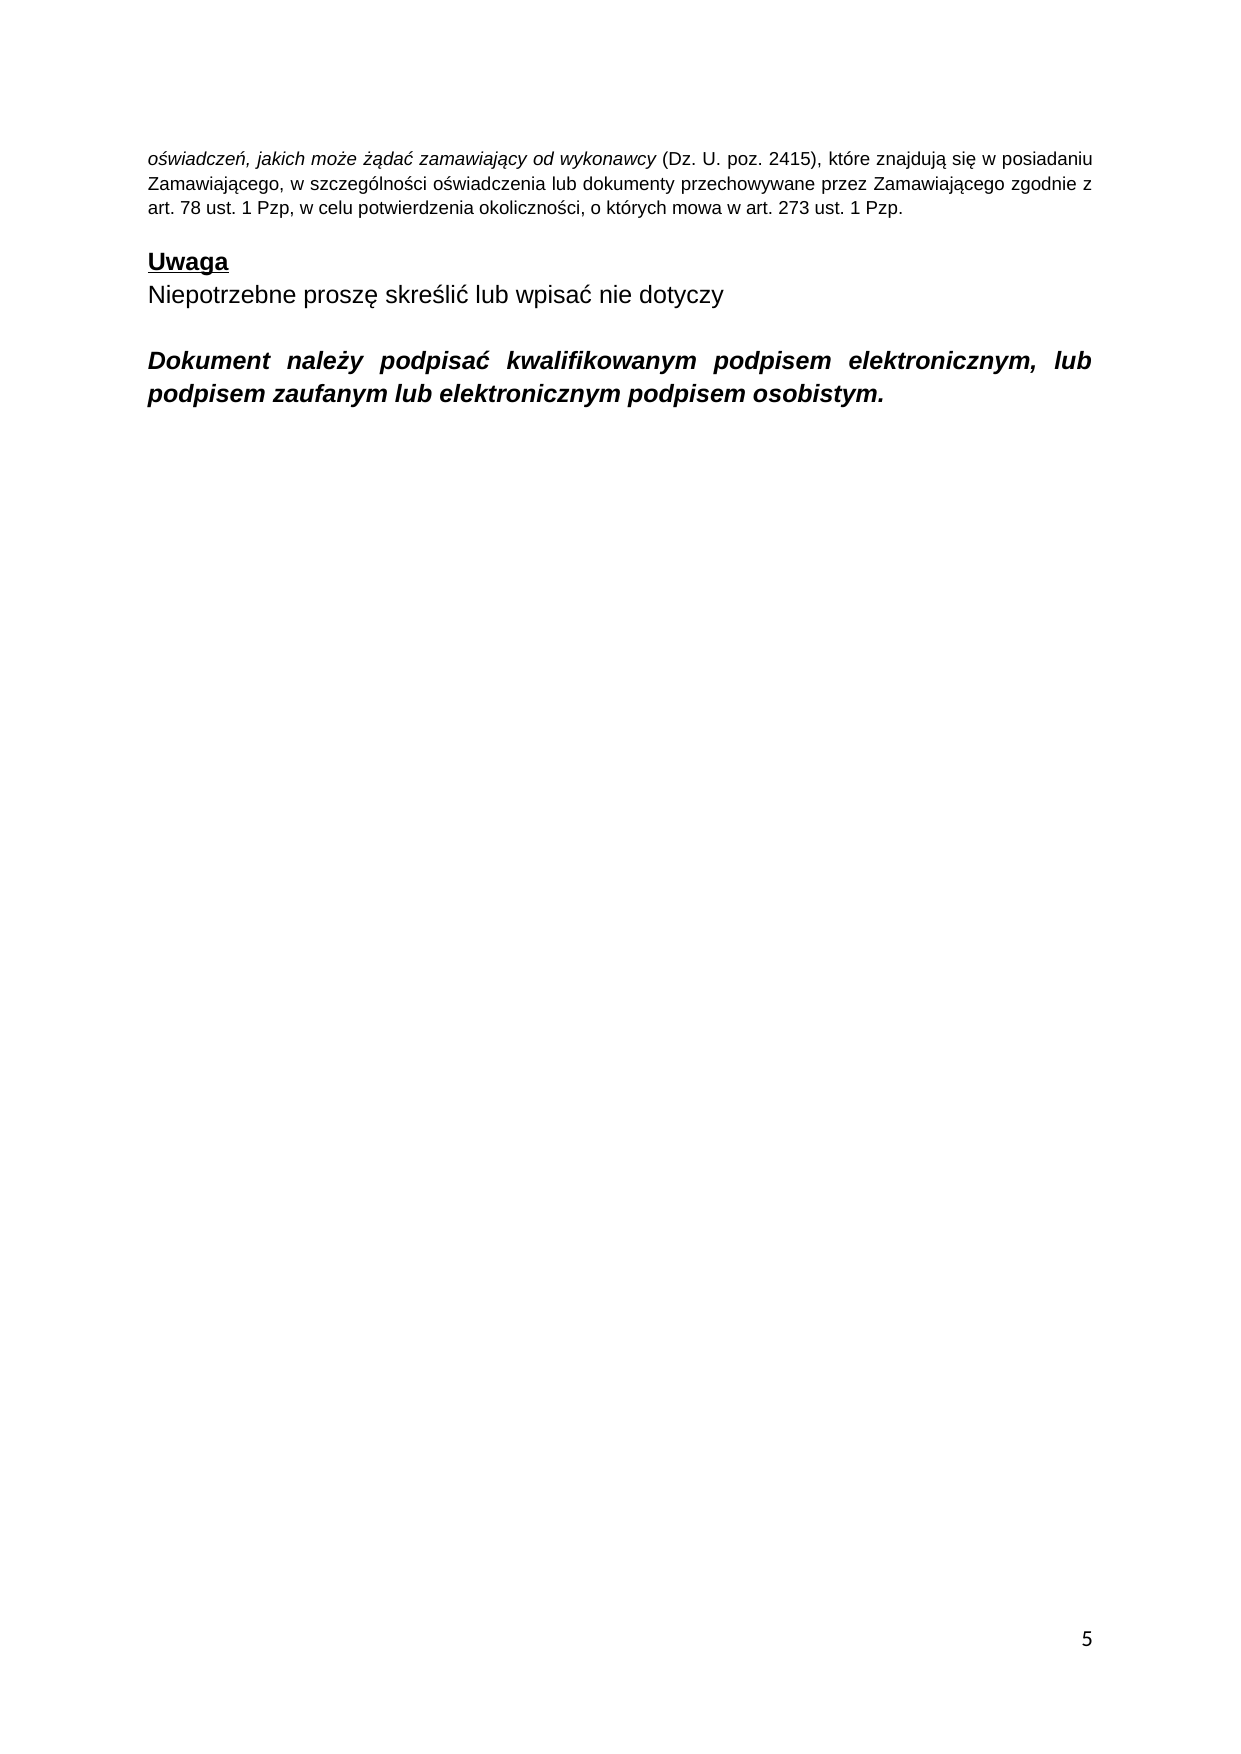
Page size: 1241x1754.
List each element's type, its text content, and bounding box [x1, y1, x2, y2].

text Dokument należy podpisać kwalifikowanym podpisem elektronicznym, lub podpisem zaufanym lub elektronicznym podpisem osobistym. [148, 346, 1093, 408]
text Uwaga [148, 247, 1093, 276]
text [148, 148, 1093, 219]
text Niepotrzebne proszę skreślić lub wpisać nie dotyczy [148, 280, 1093, 308]
